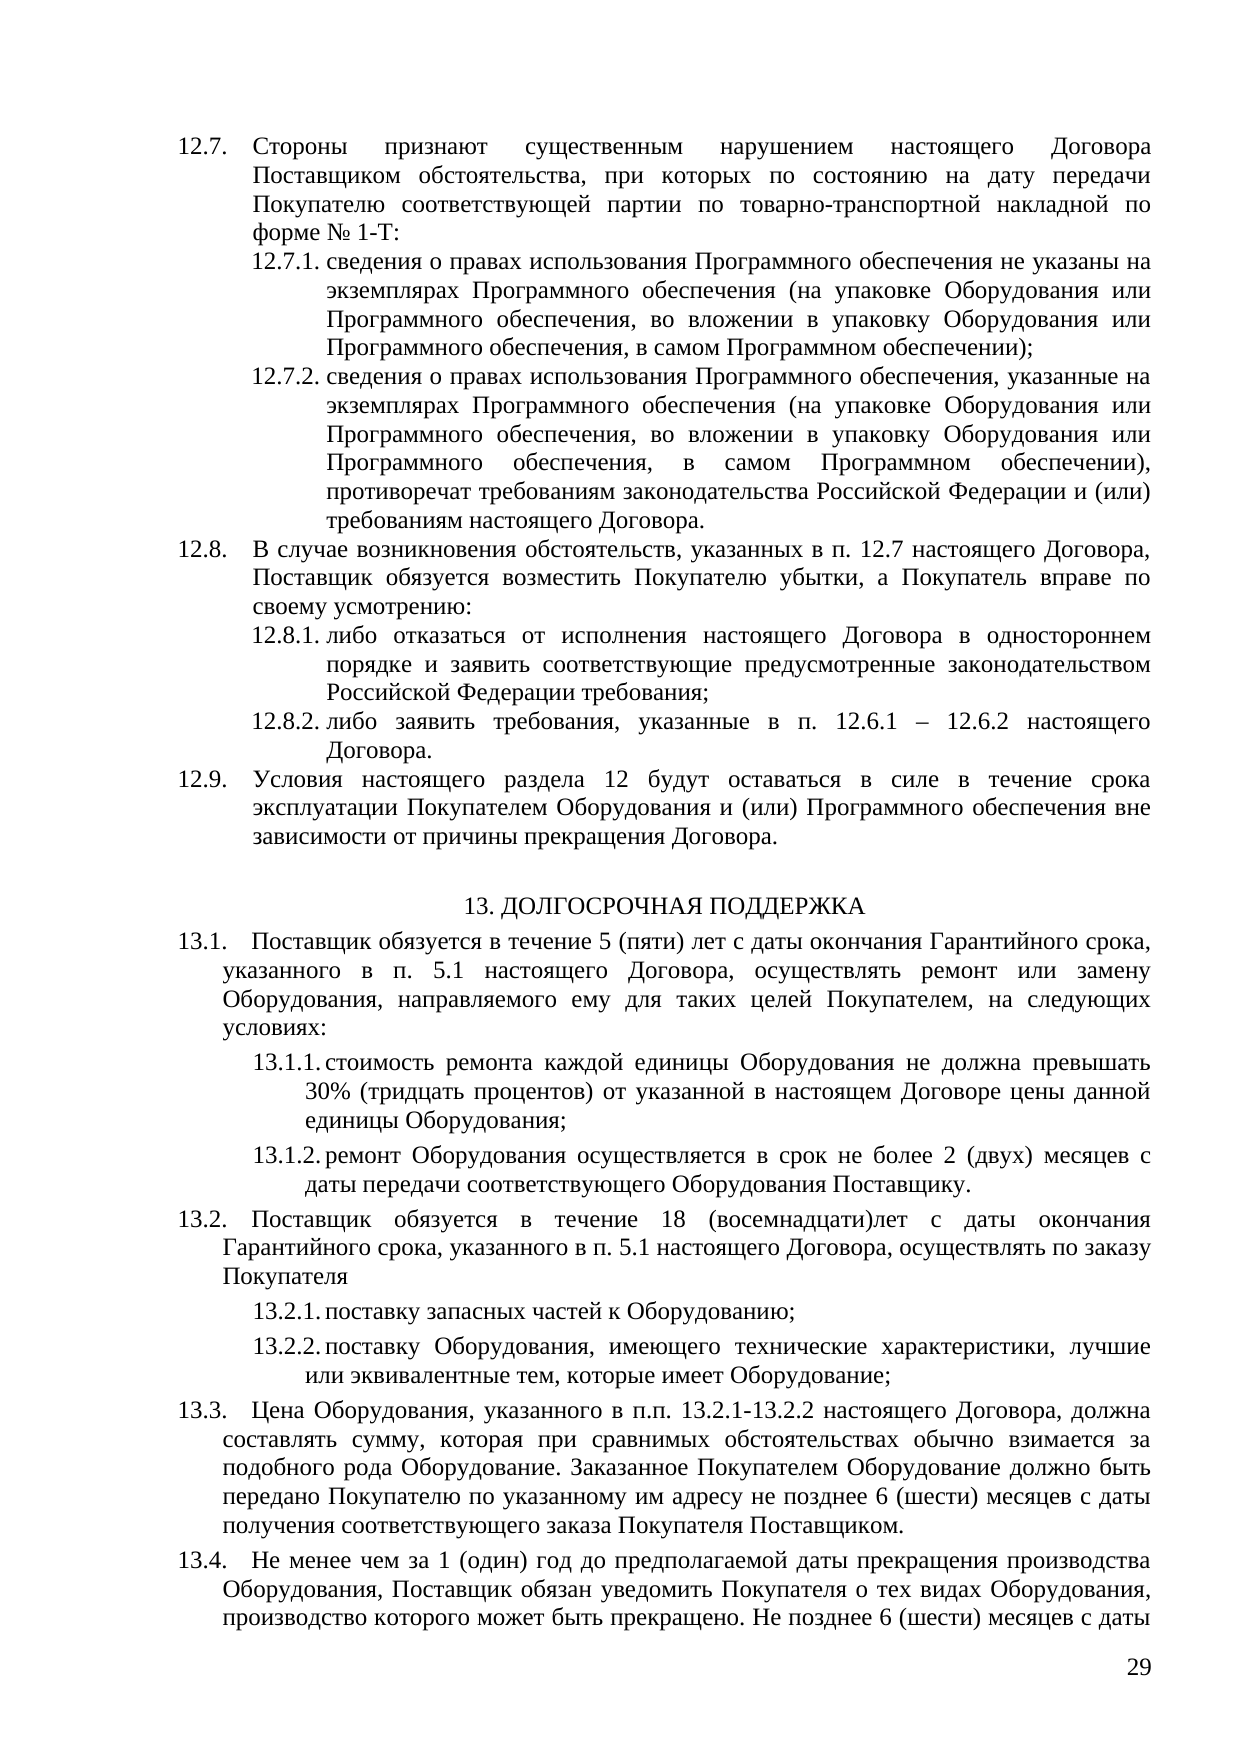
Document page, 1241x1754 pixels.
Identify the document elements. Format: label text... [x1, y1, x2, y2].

list Поставщик обязуется в течение 18 (восемнадцати)лет с даты окончания Гарантийного срока, указанного в п. 5.1 настоящего Договора, осуществлять по заказу Покупателя [177, 1204, 1152, 1290]
list сведения о правах использования Программного обеспечения не указаны на экземплярах Программного обеспечения (на упаковке Оборудования или Программного обеспечения, во вложении в упаковку Оборудования или Программного обеспечения, в самом Программном обеспечении); [251, 246, 1152, 361]
list ремонт Оборудования осуществляется в срок не более 2 (двух) месяцев с даты передачи соответствующего Оборудования Поставщику. [252, 1140, 1152, 1197]
list поставку запасных частей к Оборудованию; [252, 1296, 1152, 1325]
list сведения о правах использования Программного обеспечения, указанные на экземплярах Программного обеспечения (на упаковке Оборудования или Программного обеспечения, во вложении в упаковку Оборудования или Программного обеспечения, в самом Программном обеспечении), противоречат требованиям законодательства Российской Федерации и (или) требованиям настоящего Договора. [251, 361, 1152, 534]
list Условия настоящего раздела 12 будут оставаться в силе в течение срока эксплуатации Покупателем Оборудования и (или) Программного обеспечения вне зависимости от причины прекращения Договора. [177, 764, 1152, 850]
list либо заявить требования, указанные в п. 12.6.1 – 12.6.2 настоящего Договора. [251, 706, 1152, 764]
list ДОЛГОСРОЧНАЯ ПОДДЕРЖКА [177, 891, 1152, 920]
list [177, 1545, 1152, 1631]
list Стороны признают существенным нарушением настоящего Договора Поставщиком обстоятельства, при которых по состоянию на дату передачи Покупателю соответствующей партии по товарно-транспортной накладной по форме № 1-Т: [177, 131, 1152, 246]
list либо отказаться от исполнения настоящего Договора в одностороннем порядке и заявить соответствующие предусмотренные законодательством Российской Федерации требования; [251, 620, 1152, 706]
list В случае возникновения обстоятельств, указанных в п. 12.7 настоящего Договора, Поставщик обязуется возместить Покупателю убытки, а Покупатель вправе по своему усмотрению: [177, 534, 1152, 620]
list поставку Оборудования, имеющего технические характеристики, лучшие или эквивалентные тем, которые имеет Оборудование; [252, 1331, 1152, 1389]
list стоимость ремонта каждой единицы Оборудования не должна превышать 30% (тридцать процентов) от указанной в настоящем Договоре цены данной единицы Оборудования; [252, 1047, 1152, 1134]
list Поставщик обязуется в течение 5 (пяти) лет с даты окончания Гарантийного срока, указанного в п. 5.1 настоящего Договора, осуществлять ремонт или замену Оборудования, направляемого ему для таких целей Покупателем, на следующих условиях: [177, 926, 1152, 1041]
list Цена Оборудования, указанного в п.п. 13.2.1-13.2.2 настоящего Договора, должна составлять сумму, которая при сравнимых обстоятельствах обычно взимается за подобного рода Оборудование. Заказанное Покупателем Оборудование должно быть передано Покупателю по указанному им адресу не позднее 6 (шести) месяцев с даты получения соответствующего заказа Покупателя Поставщиком. [177, 1395, 1152, 1539]
